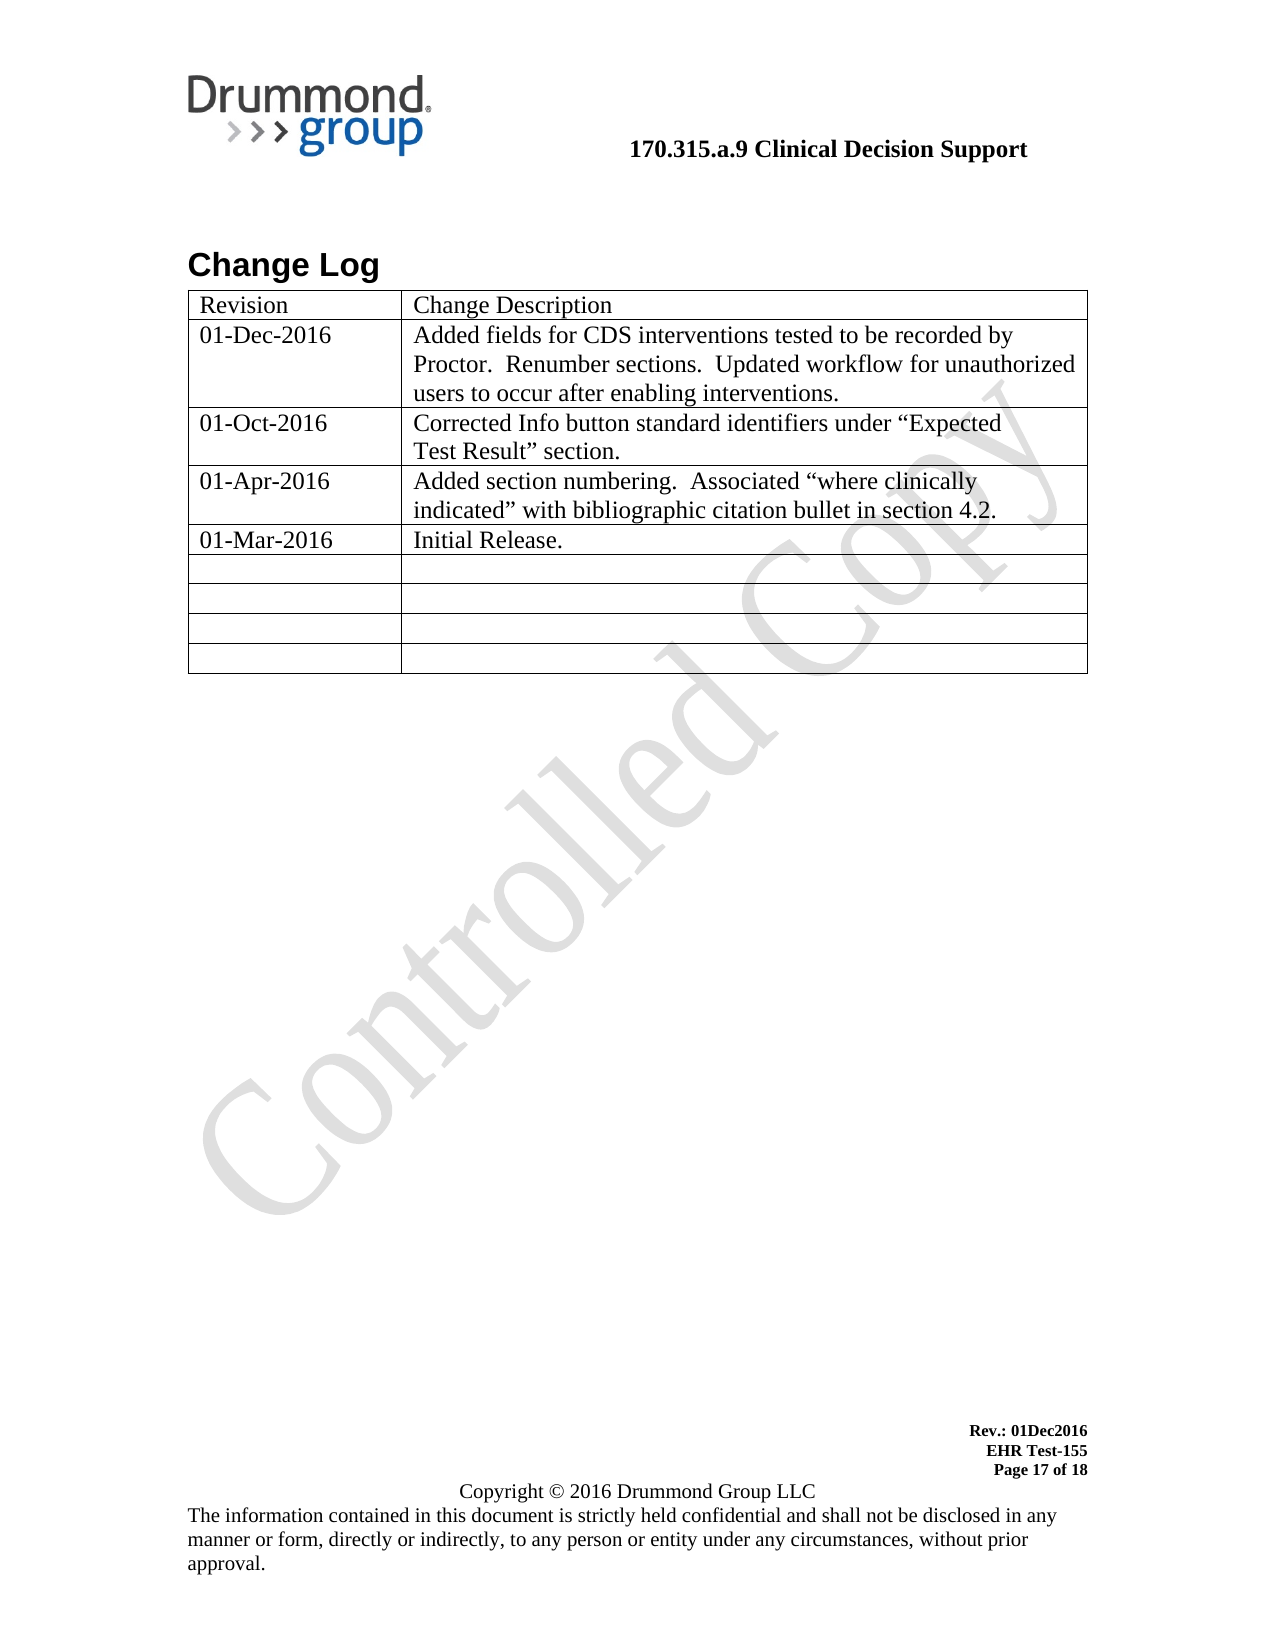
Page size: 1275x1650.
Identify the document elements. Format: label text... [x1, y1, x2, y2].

table_header Change Description [402, 291, 1087, 319]
table_cell 01-Oct-2016 [189, 408, 401, 465]
table_cell [189, 614, 401, 643]
table_cell 01-Dec-2016 [189, 320, 401, 407]
table_cell [189, 644, 401, 673]
table_cell [402, 584, 1087, 613]
table_cell 01-Mar-2016 [189, 525, 401, 553]
table_cell Added section numbering. Associated “where clinically indicated” with bibliographic citation bullet in section 4.2. [402, 466, 1087, 524]
table_cell [189, 584, 401, 613]
table_cell Corrected Info button standard identifiers under “Expected Test Result” section. [402, 408, 1087, 465]
table_cell 01-Apr-2016 [189, 466, 401, 524]
table_cell [402, 644, 1087, 673]
subtitle Change Log [187, 245, 1087, 283]
picture [187, 75, 433, 157]
table_cell [402, 614, 1087, 643]
table_cell [402, 555, 1087, 583]
table_cell Initial Release. [402, 525, 1087, 553]
table_header Revision [189, 291, 401, 319]
table_cell Added fields for CDS interventions tested to be recorded by Proctor. Renumber sections. Updated workflow for unauthorized users to occur after enabling interventions. [402, 320, 1087, 407]
table_cell [189, 555, 401, 583]
